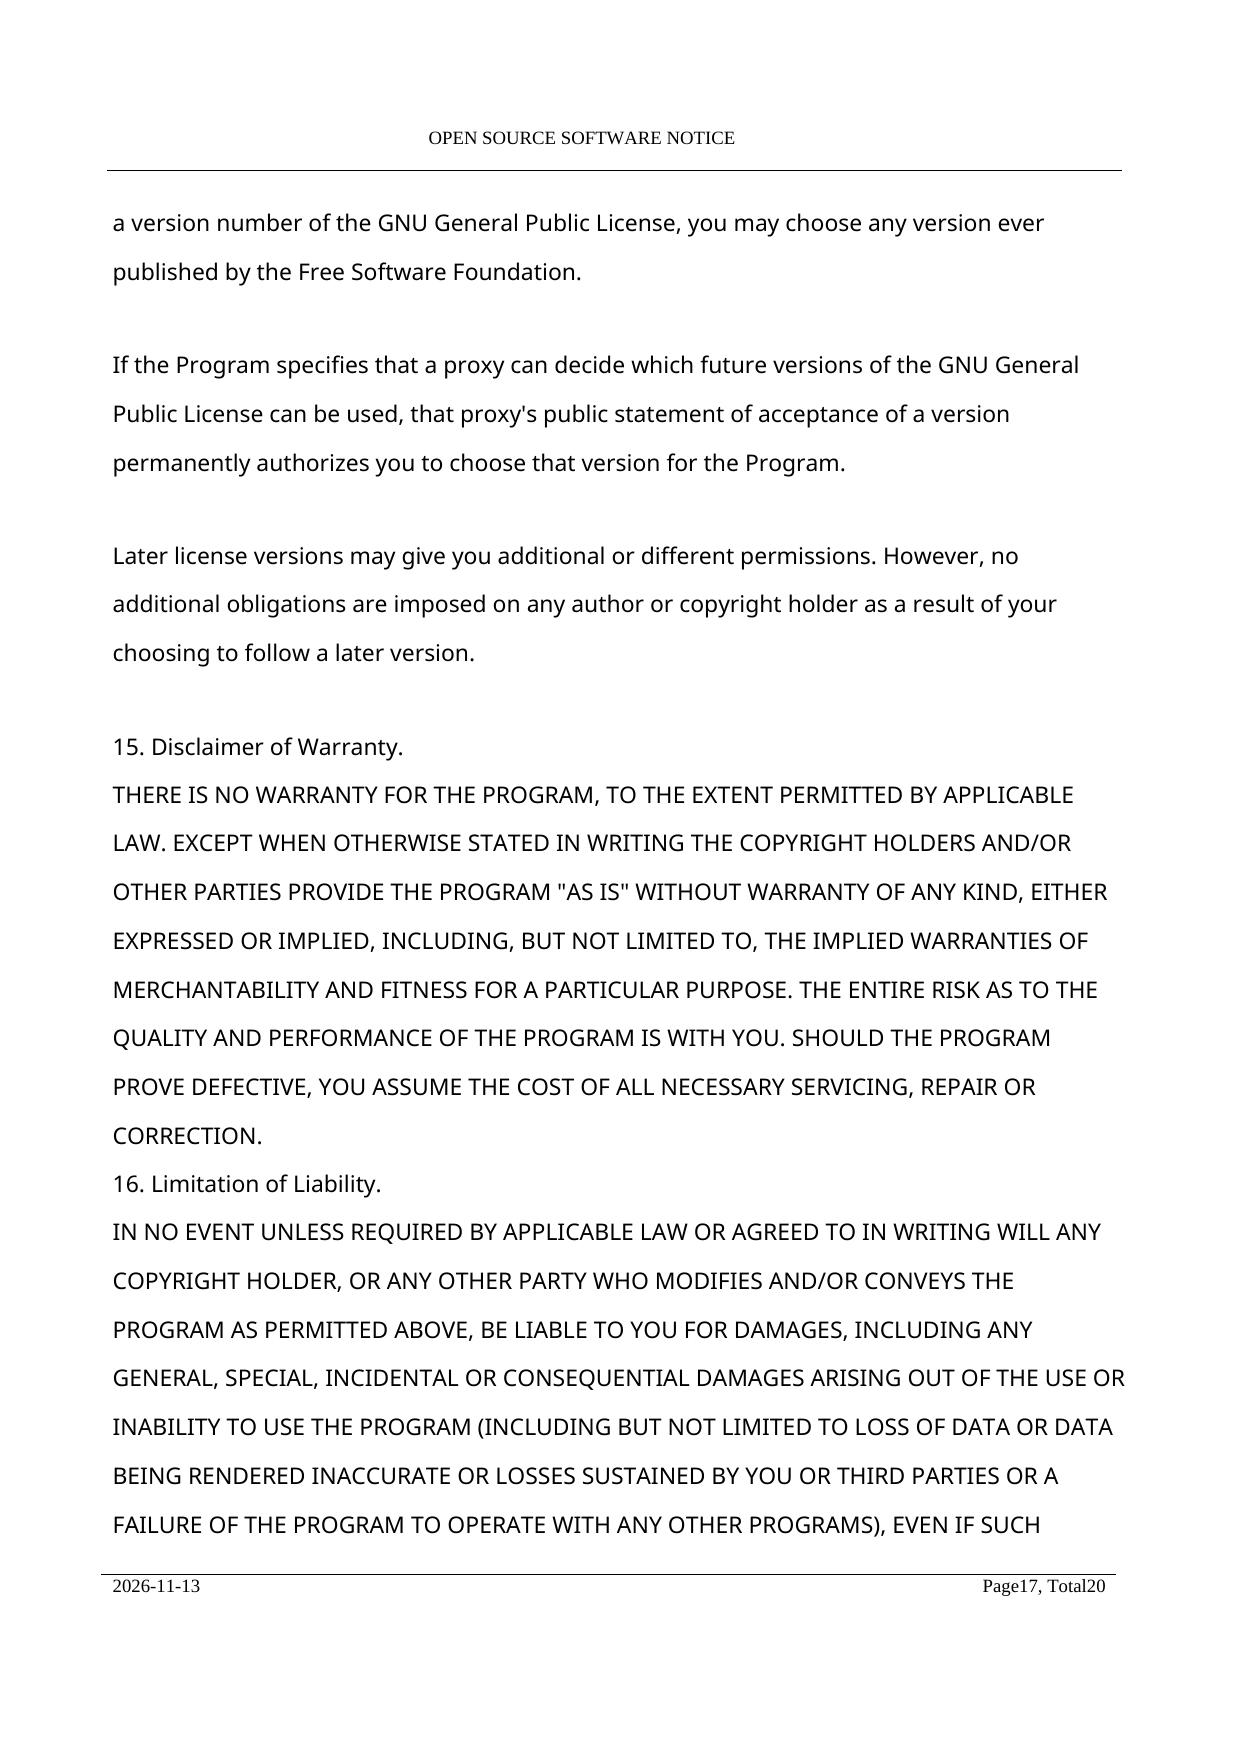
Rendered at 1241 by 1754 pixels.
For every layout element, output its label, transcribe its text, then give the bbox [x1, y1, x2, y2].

text THERE IS NO WARRANTY FOR THE PROGRAM, TO THE EXTENT PERMITTED BY APPLICABLE LAW. EXCEPT WHEN OTHERWISE STATED IN WRITING THE COPYRIGHT HOLDERS AND/OR OTHER PARTIES PROVIDE THE PROGRAM "AS IS" WITHOUT WARRANTY OF ANY KIND, EITHER EXPRESSED OR IMPLIED, INCLUDING, BUT NOT LIMITED TO, THE IMPLIED WARRANTIES OF MERCHANTABILITY AND FITNESS FOR A PARTICULAR PURPOSE. THE ENTIRE RISK AS TO THE QUALITY AND PERFORMANCE OF THE PROGRAM IS WITH YOU. SHOULD THE PROGRAM PROVE DEFECTIVE, YOU ASSUME THE COST OF ALL NECESSARY SERVICING, REPAIR OR CORRECTION. [112, 778, 1128, 1152]
text 16. Limitation of Liability. [112, 1167, 1128, 1200]
text If the Program specifies that a proxy can decide which future versions of the GNU General Public License can be used, that proxy's public statement of acceptance of a version permanently authorizes you to choose that version for the Program. [112, 348, 1128, 478]
text Later license versions may give you additional or different permissions. However, no additional obligations are imposed on any author or copyright holder as a result of your choosing to follow a later version. [112, 539, 1128, 669]
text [112, 206, 1128, 288]
text 15. Disclaimer of Warranty. [112, 730, 1128, 762]
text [112, 1215, 1128, 1540]
